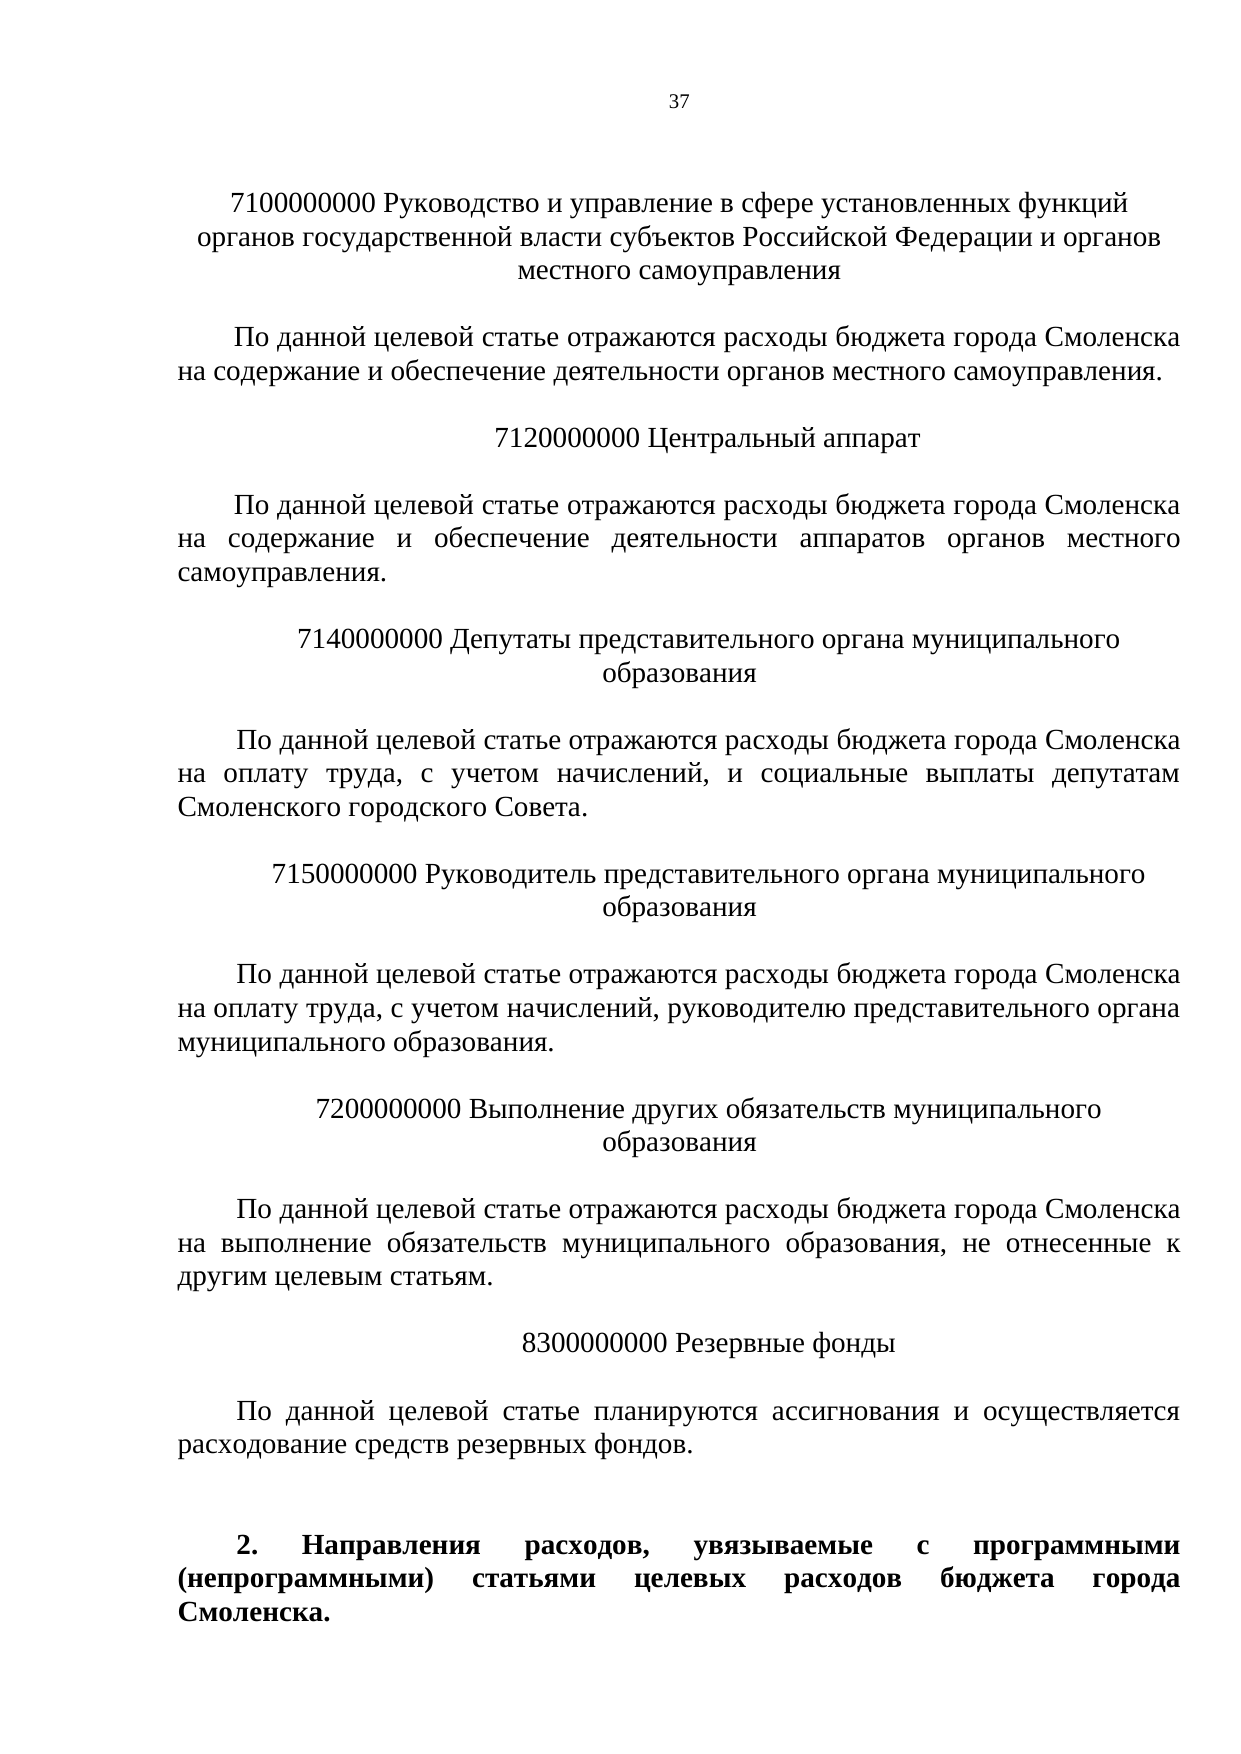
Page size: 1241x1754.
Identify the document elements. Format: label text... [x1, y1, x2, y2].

text 7140000000 Депутаты представительного органа муниципального образования [177, 621, 1181, 688]
text По данной целевой статье отражаются расходы бюджета города Смоленска на содержание и обеспечение деятельности аппаратов органов местного самоуправления. [177, 487, 1181, 588]
text 2. Направления расходов, увязываемые с программными (непрограммными) статьями целевых расходов бюджета города Смоленска. [177, 1527, 1181, 1627]
text По данной целевой статье отражаются расходы бюджета города Смоленска на оплату труда, с учетом начислений, руководителю представительного органа муниципального образования. [177, 957, 1181, 1057]
text По данной целевой статье отражаются расходы бюджета города Смоленска на выполнение обязательств муниципального образования, не отнесенные к другим целевым статьям. [177, 1191, 1181, 1292]
text 7200000000 Выполнение других обязательств муниципального образования [177, 1091, 1181, 1158]
text 7150000000 Руководитель представительного органа муниципального образования [177, 856, 1181, 923]
text 8300000000 Резервные фонды [177, 1326, 1181, 1359]
text 7100000000 Руководство и управление в сфере установленных функций органов государственной власти субъектов Российской Федерации и органов местного самоуправления [177, 185, 1181, 286]
text По данной целевой статье отражаются расходы бюджета города Смоленска на содержание и обеспечение деятельности органов местного самоуправления. [177, 319, 1181, 386]
text По данной целевой статье отражаются расходы бюджета города Смоленска на оплату труда, с учетом начислений, и социальные выплаты депутатам Смоленского городского Совета. [177, 722, 1181, 822]
text 7120000000 Центральный аппарат [177, 420, 1181, 453]
text По данной целевой статье планируются ассигнования и осуществляется расходование средств резервных фондов. [177, 1393, 1181, 1460]
